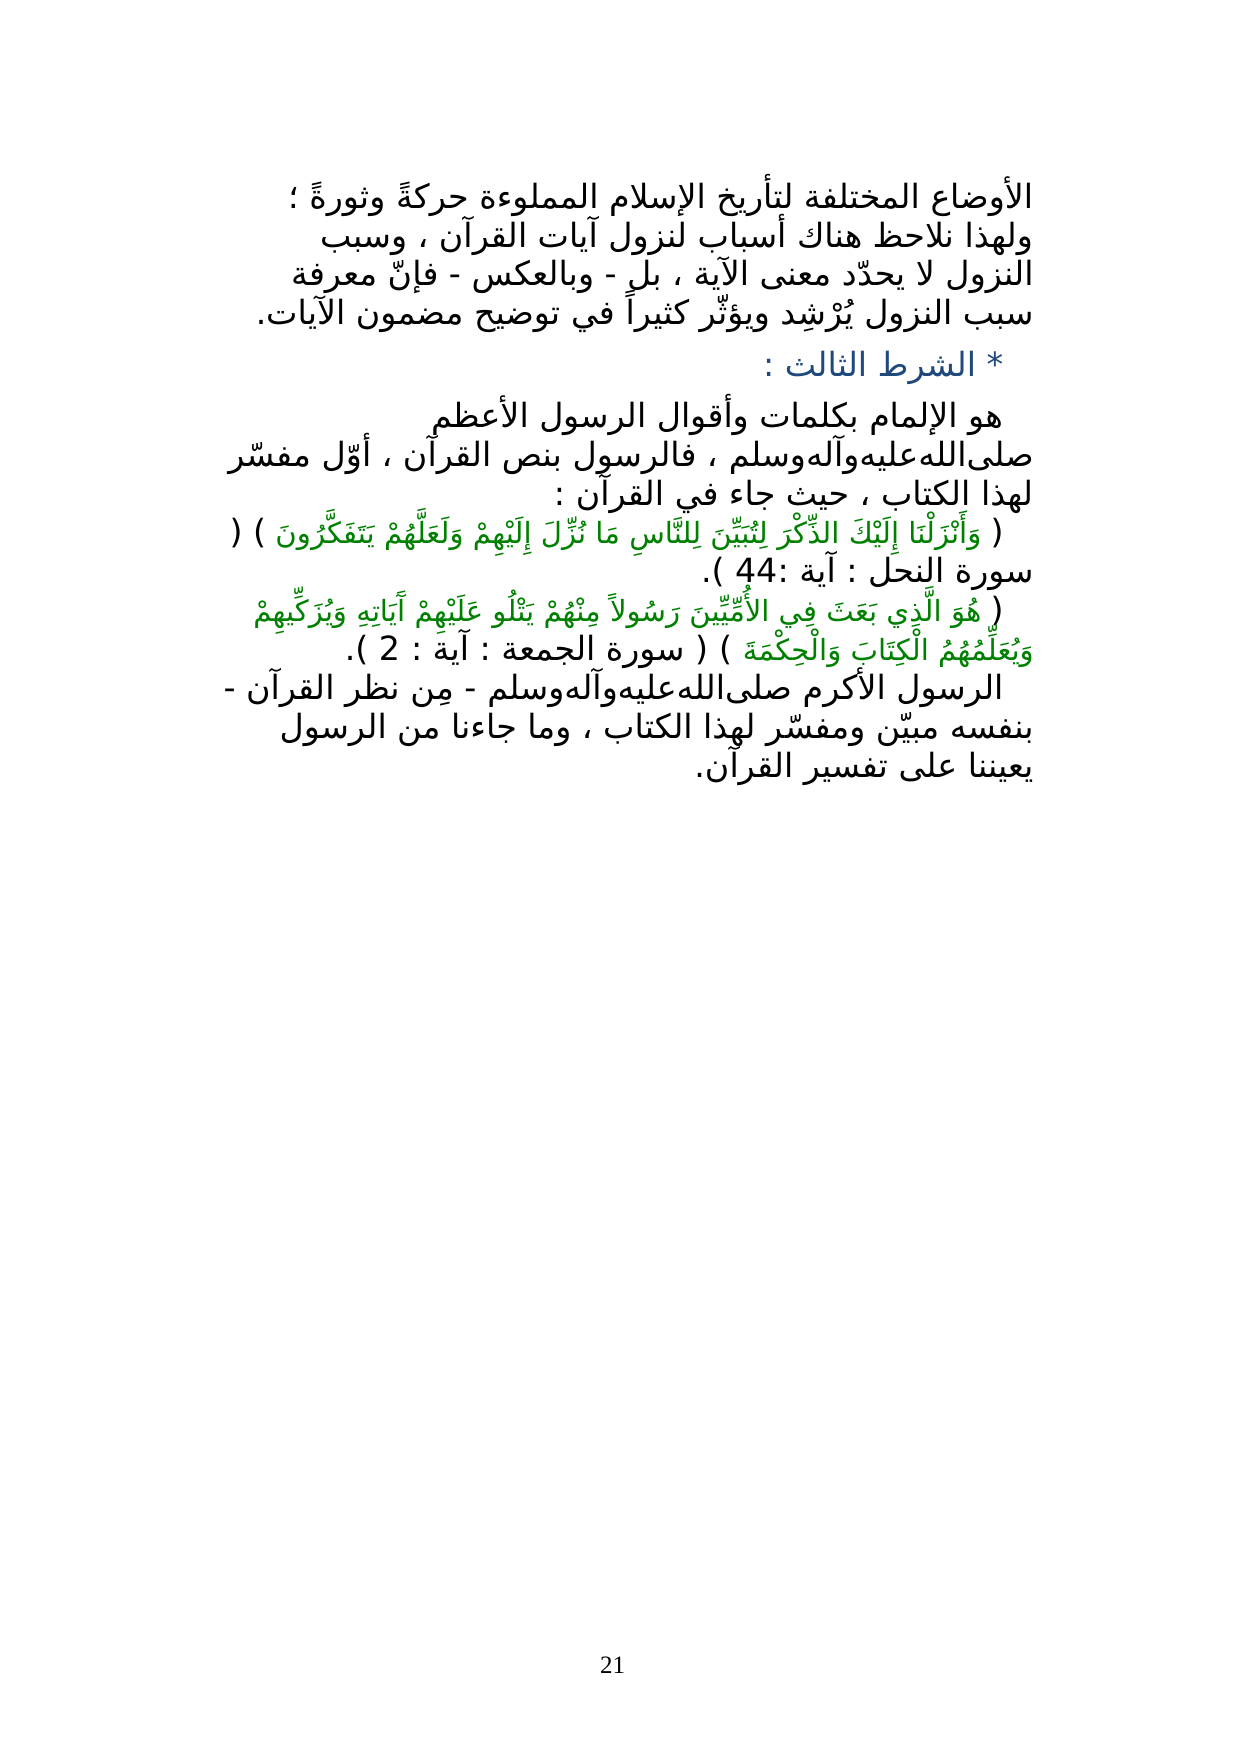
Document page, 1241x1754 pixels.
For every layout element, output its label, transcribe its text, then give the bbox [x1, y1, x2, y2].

text الرسول الأكرم صلى‌الله‌عليه‌وآله‌وسلم - مِن نظر القرآن - بنفسه مبيّن ومفسّر لهذا الكتاب ، وما جاءنا من الرسول يعيننا على تفسير القرآن. [222, 668, 1033, 785]
text ( هُوَ الَّذِي بَعَثَ فِي الأُمِّيِّينَ رَسُولاً مِنْهُمْ يَتْلُو عَلَيْهِمْ آَيَاتِهِ وَيُزَكِّيهِمْ وَيُعَلِّمُهُمُ الْكِتَابَ وَالْحِكْمَةَ ) ( سورة الجمعة : آية : 2 ). [222, 591, 1033, 668]
text الأوضاع المختلفة لتأريخ الإسلام المملوءة حركةً وثورةً ؛ ولهذا نلاحظ هناك أسباب لنزول آيات القرآن ، وسبب النزول لا يحدّد معنى الآية ، بل - وبالعكس - فإنّ معرفة سبب النزول يُرْشِد ويؤثّر كثيراً في توضيح مضمون الآيات. [222, 177, 1033, 333]
text هو الإلمام بكلمات وأقوال الرسول الأعظم صلى‌الله‌عليه‌وآله‌وسلم ، فالرسول بنص القرآن ، أوّل مفسّر لهذا الكتاب ، حيث جاء في القرآن : [222, 396, 1033, 513]
subtitle * الشرط الثالث : [222, 345, 1033, 384]
text ( وَأَنْزَلْنَا إِلَيْكَ الذِّكْرَ لِتُبَيِّنَ لِلنَّاسِ مَا نُزِّلَ إِلَيْهِمْ وَلَعَلَّهُمْ يَتَفَكَّرُونَ ) ( سورة النحل : آية :44 ). [222, 513, 1033, 591]
